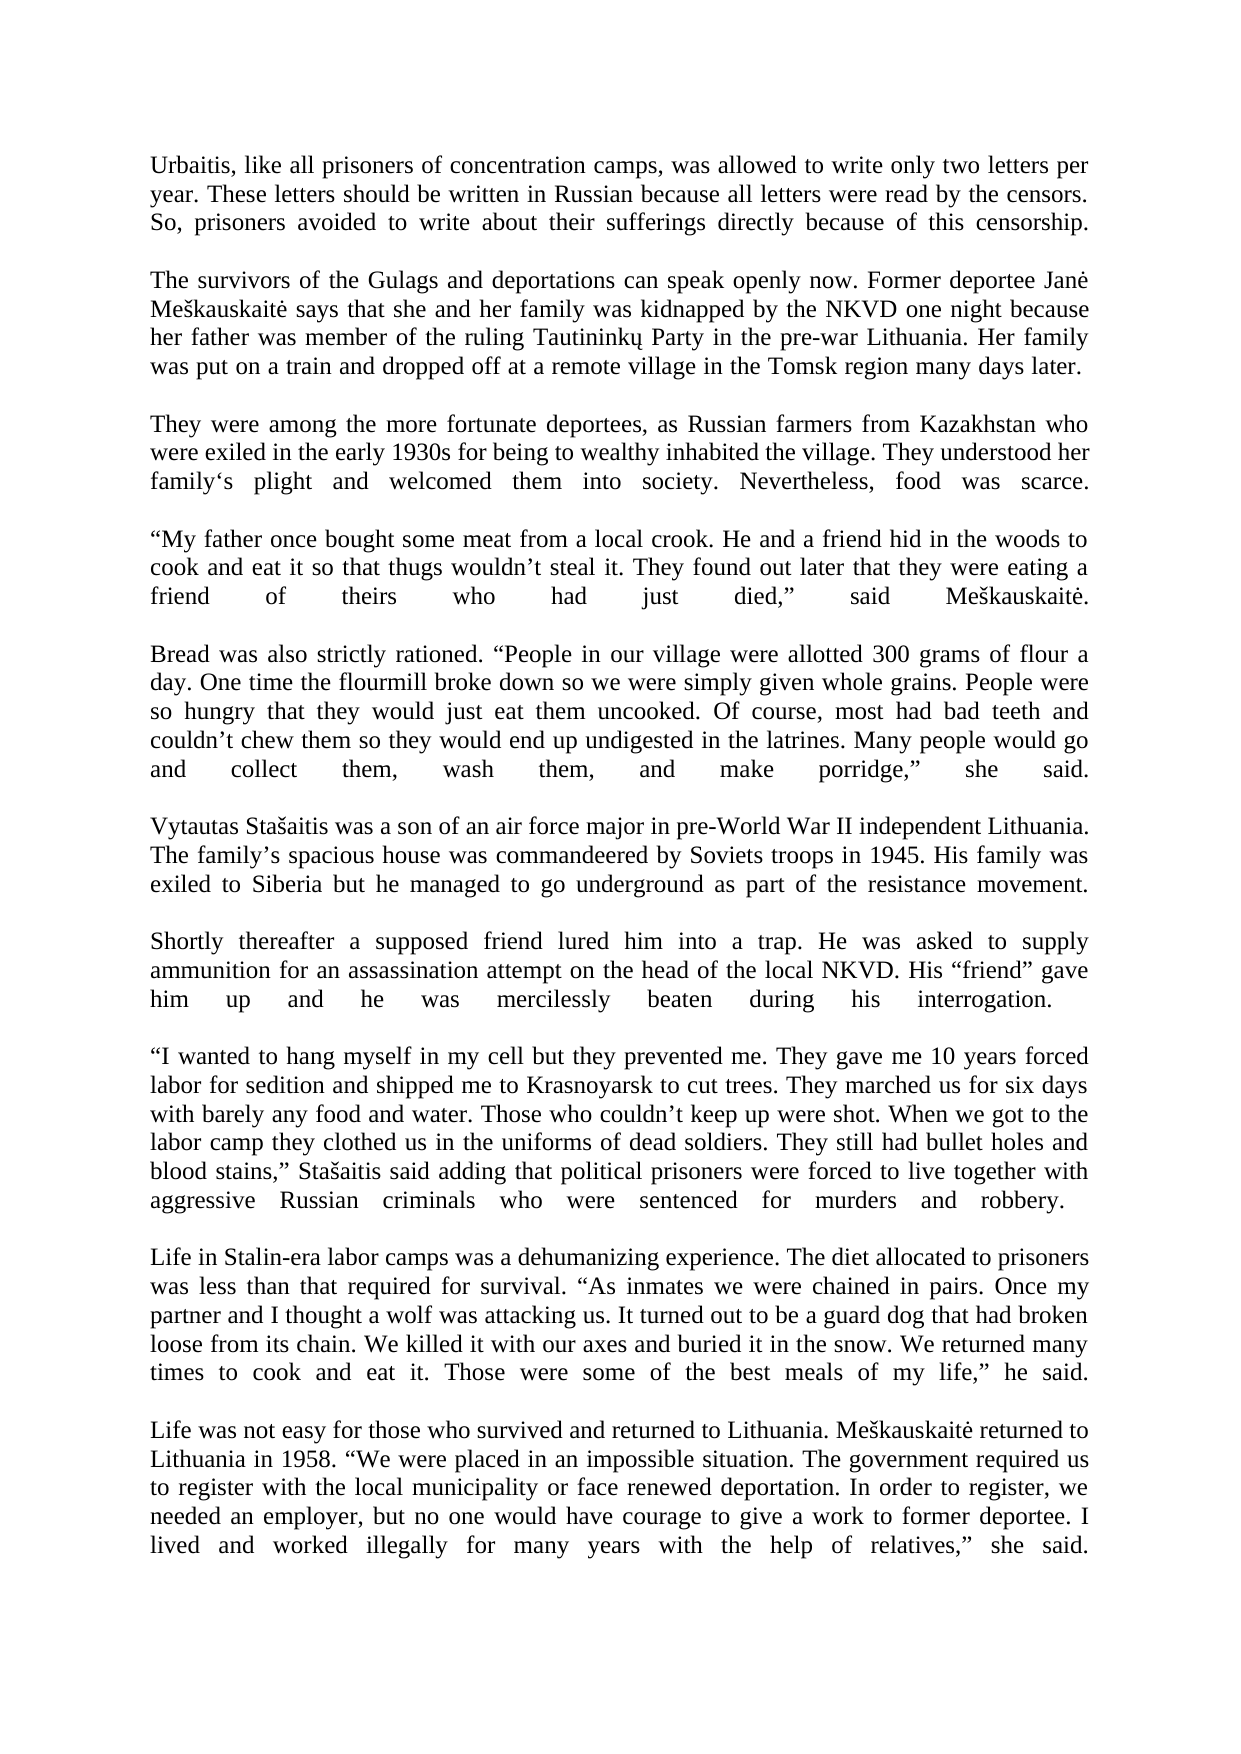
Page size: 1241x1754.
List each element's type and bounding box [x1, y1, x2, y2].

text [150, 150, 1090, 1587]
